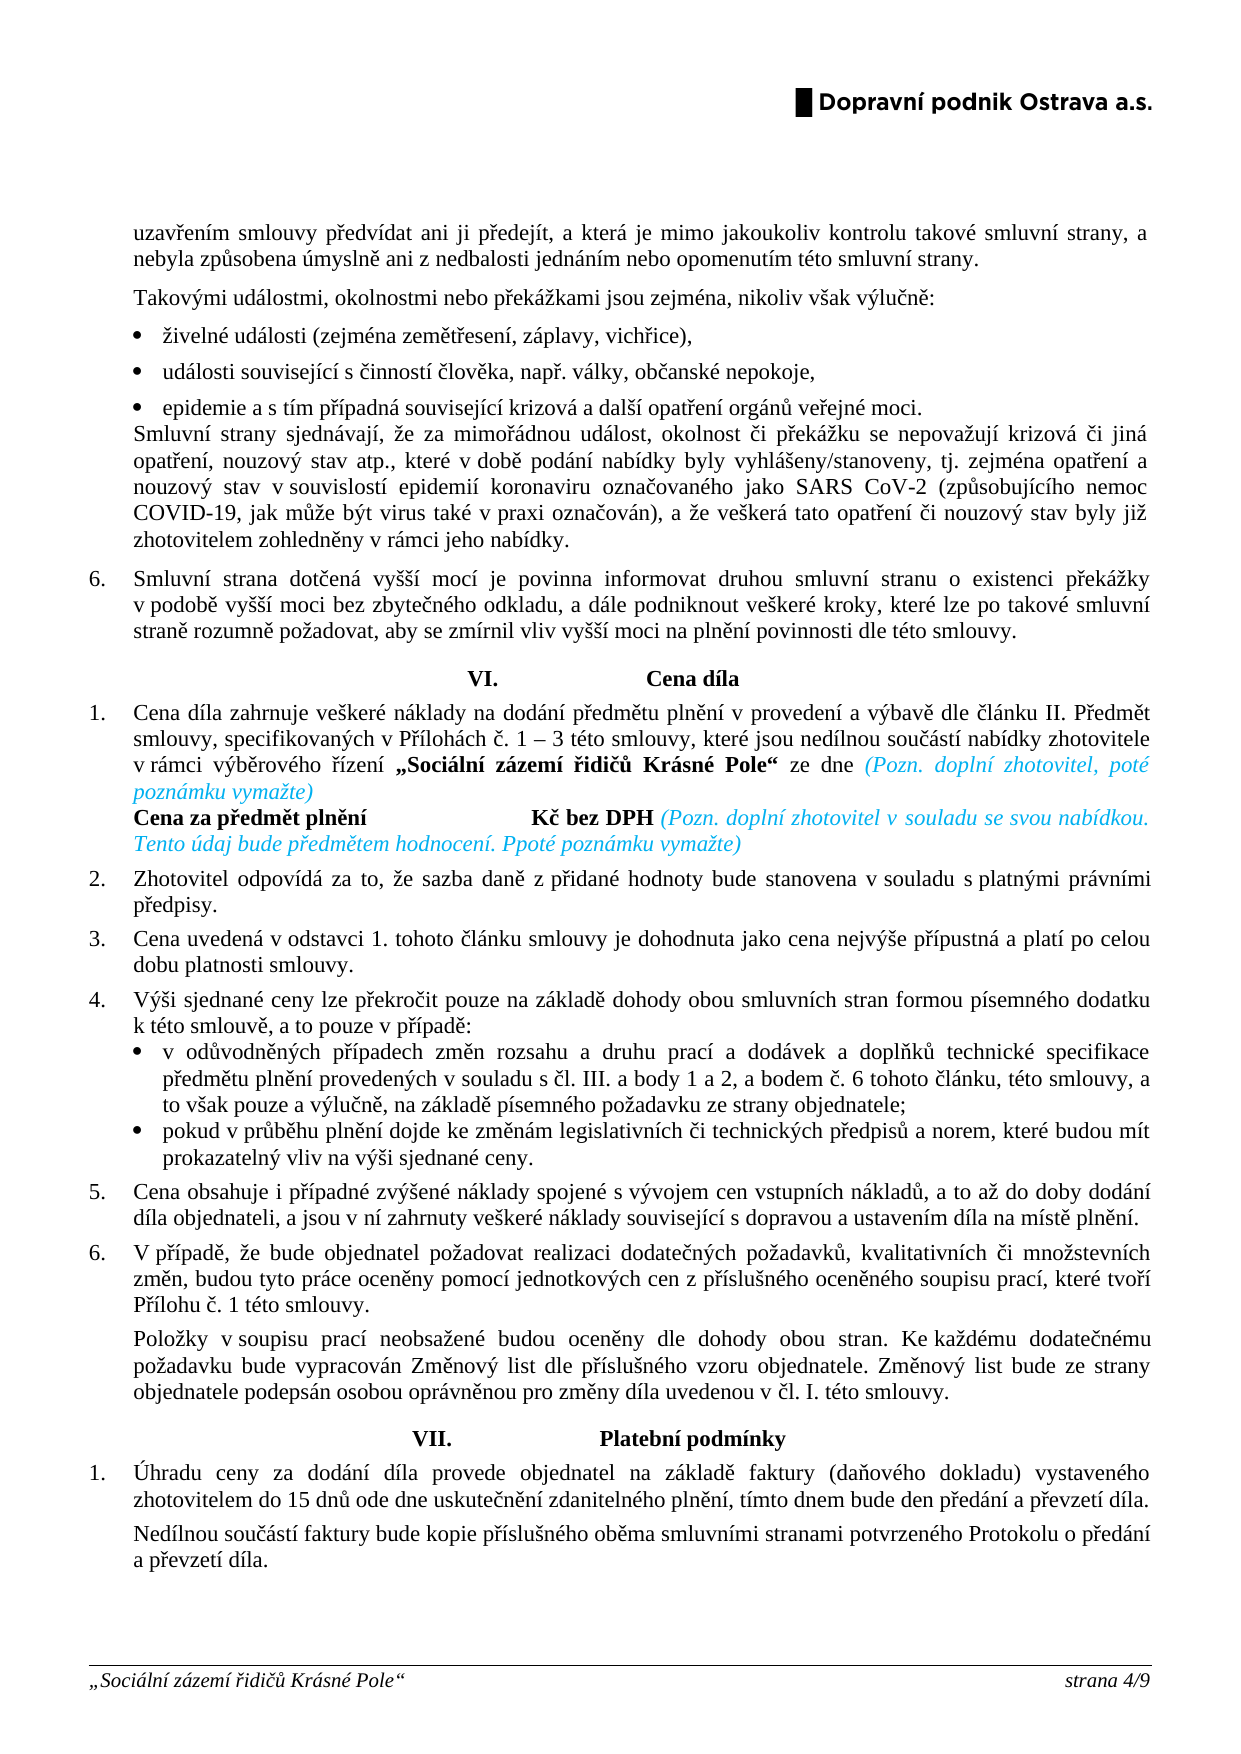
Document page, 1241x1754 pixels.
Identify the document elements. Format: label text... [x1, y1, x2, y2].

text Cena za předmět plnění Kč bez DPH (Pozn. doplní zhotovitel v souladu se svou nabídkou. Tento údaj bude předmětem hodnocení. Ppoté poznámku vymažte) [133, 804, 1152, 857]
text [133, 218, 1149, 271]
list epidemie a s tím případná související krizová a další opatření orgánů veřejné moci. [133, 394, 1149, 420]
list Smluvní strana dotčená vyšší mocí je povinna informovat druhou smluvní stranu o existenci překážky v podobě vyšší moci bez zbytečného odkladu, a dále podniknout veškeré kroky, které lze po takové smluvní straně rozumně požadovat, aby se zmírnil vliv vyšší moci na plnění povinnosti dle této smlouvy. [89, 565, 1152, 644]
text v odůvodněných případech změn rozsahu a druhu prací a dodávek a doplňků technické specifikace předmětu plnění provedených v souladu s čl. III. a body 1 a 2, a bodem č. 6 tohoto článku, této smlouvy, a to však pouze a výlučně, na základě písemného požadavku ze strany objednatele; [133, 1038, 1152, 1117]
list Cena díla zahrnuje veškeré náklady na dodání předmětu plnění v provedení a výbavě dle článku II. Předmět smlouvy, specifikovaných v Přílohách č. 1 – 3 této smlouvy, které jsou nedílnou součástí nabídky zhotovitele v rámci výběrového řízení „Sociální zázemí řidičů Krásné Pole“ ze dne (Pozn. doplní zhotovitel, poté poznámku vymažte) [89, 699, 1152, 804]
list Výši sjednané ceny lze překročit pouze na základě dohody obou smluvních stran formou písemného dodatku k této smlouvě, a to pouze v případě: [89, 986, 1152, 1038]
list Cena uvedená v odstavci 1. tohoto článku smlouvy je dohodnuta jako cena nejvýše přípustná a platí po celou dobu platnosti smlouvy. [89, 925, 1152, 978]
text Takovými událostmi, okolnostmi nebo překážkami jsou zejména, nikoliv však výlučně: [133, 284, 1149, 310]
subtitle Cena díla [89, 664, 1149, 691]
text Položky v soupisu prací neobsažené budou oceněny dle dohody obou stran. Ke každému dodatečnému požadavku bude vypracován Změnový list dle příslušného vzoru objednatele. Změnový list bude ze strany objednatele podepsán osobou oprávněnou pro změny díla uvedenou v čl. I. této smlouvy. [133, 1325, 1152, 1404]
list živelné události (zejména zemětřesení, záplavy, vichřice), [133, 323, 1149, 349]
list Úhradu ceny za dodání díla provede objednatel na základě faktury (daňového dokladu) vystaveného zhotovitelem do 15 dnů ode dne uskutečnění zdanitelného plnění, tímto dnem bude den předání a převzetí díla. [89, 1459, 1152, 1512]
text Nedílnou součástí faktury bude kopie příslušného oběma smluvními stranami potvrzeného Protokolu o předání a převzetí díla. [133, 1520, 1152, 1573]
text pokud v průběhu plnění dojde ke změnám legislativních či technických předpisů a norem, které budou mít prokazatelný vliv na výši sjednané ceny. [133, 1117, 1152, 1170]
text Smluvní strany sjednávají, že za mimořádnou událost, okolnost či překážku se nepovažují krizová či jiná opatření, nouzový stav atp., které v době podání nabídky byly vyhlášeny/stanoveny, tj. zejména opatření a nouzový stav v souvislostí epidemií koronaviru označovaného jako SARS CoV-2 (způsobujícího nemoc COVID-19, jak může být virus také v praxi označován), a že veškerá tato opatření či nouzový stav byly již zhotovitelem zohledněny v rámci jeho nabídky. [133, 420, 1148, 552]
list Cena obsahuje i případné zvýšené náklady spojené s vývojem cen vstupních nákladů, a to až do doby dodání díla objednateli, a jsou v ní zahrnuty veškeré náklady související s dopravou a ustavením díla na místě plnění. [89, 1178, 1152, 1231]
picture [795, 88, 1152, 117]
subtitle Platební podmínky [89, 1425, 1149, 1452]
list V případě, že bude objednatel požadovat realizaci dodatečných požadavků, kvalitativních či množstevních změn, budou tyto práce oceněny pomocí jednotkových cen z příslušného oceněného soupisu prací, které tvoří Přílohu č. 1 této smlouvy. [89, 1238, 1152, 1318]
list Zhotovitel odpovídá za to, že sazba daně z přidané hodnoty bude stanovena v souladu s platnými právními předpisy. [89, 865, 1152, 917]
list události související s činností člověka, např. války, občanské nepokoje, [133, 358, 1149, 385]
